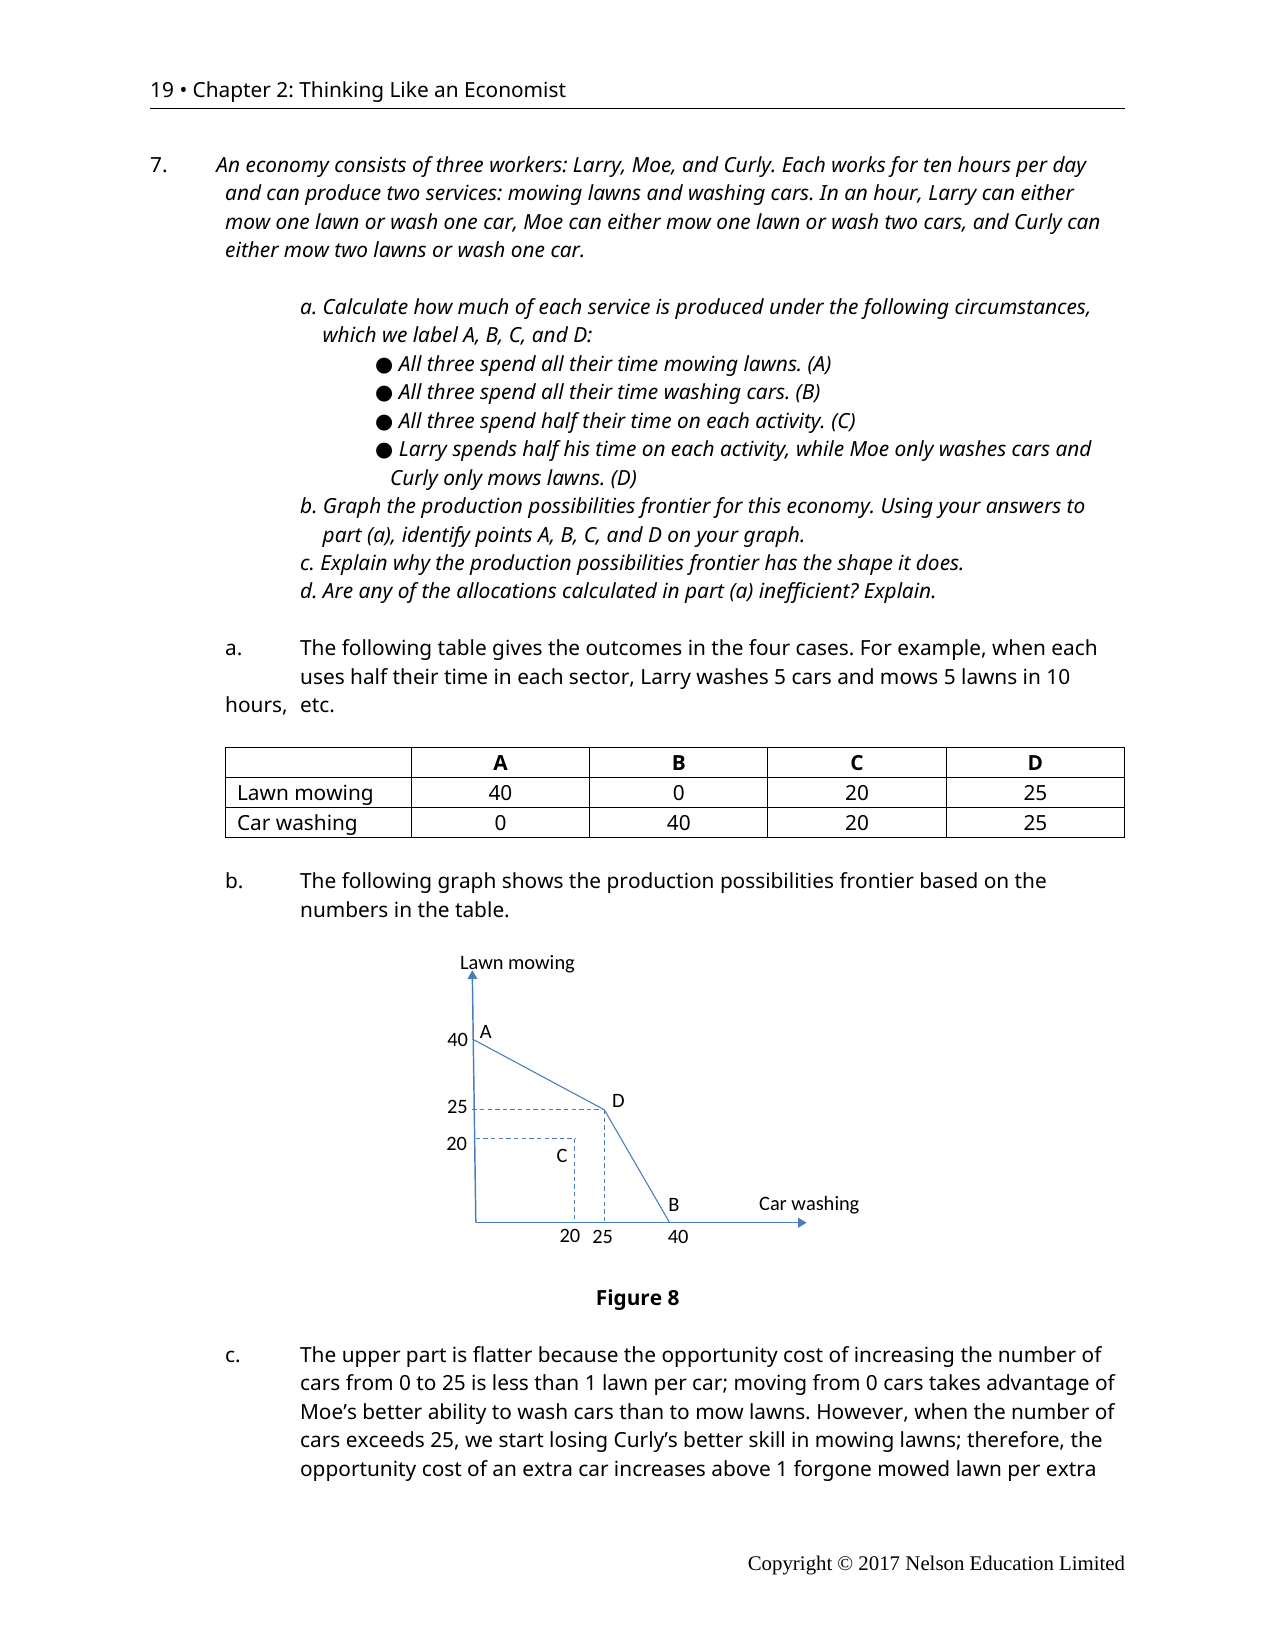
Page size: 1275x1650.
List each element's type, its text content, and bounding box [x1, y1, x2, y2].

text b. The following graph shows the production possibilities frontier based on the numbers in the table. [225, 867, 1125, 923]
text 7. An economy consists of three workers: Larry, Moe, and Curly. Each works for ten hours per day and can produce two services: mowing lawns and washing cars. In an hour, Larry can either mow one lawn or wash one car, Moe can either mow one lawn or wash two cars, and Curly can either mow two lawns or wash one car. [150, 150, 1125, 264]
text ● Larry spends half his time on each activity, while Moe only washes cars and Curly only mows lawns. (D) [375, 434, 1125, 491]
table_cell 25 [947, 808, 1124, 837]
text b. Graph the production possibilities frontier for this economy. Using your answers to part (a), identify points A, B, C, and D on your graph. [300, 491, 1125, 548]
table_header A [412, 748, 589, 777]
table_cell 0 [590, 778, 767, 807]
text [225, 1340, 1125, 1482]
table_header C [768, 748, 946, 777]
table_cell 0 [412, 808, 589, 837]
text ● All three spend all their time mowing lawns. (A) [300, 349, 1125, 377]
table_cell 40 [412, 778, 589, 807]
table_header B [590, 748, 767, 777]
table_cell Car washing [226, 808, 411, 837]
table_header [226, 748, 411, 777]
text a. The following table gives the outcomes in the four cases. For example, when each uses half their time in each sector, Larry washes 5 cars and mows 5 lawns in 10 hours, etc. [150, 633, 1125, 719]
table_cell 20 [768, 808, 946, 837]
table_cell 40 [590, 808, 767, 837]
table_cell 25 [947, 778, 1124, 807]
text ● All three spend all their time washing cars. (B) [300, 377, 1125, 406]
text d. Are any of the allocations calculated in part (a) inefficient? Explain. [225, 577, 1125, 605]
text ● All three spend half their time on each activity. (C) [300, 406, 1125, 434]
table_cell 20 [768, 778, 946, 807]
table_cell Lawn mowing [226, 778, 411, 807]
table_header D [947, 748, 1124, 777]
text c. Explain why the production possibilities frontier has the shape it does. [225, 548, 1125, 577]
text Figure 8 [150, 1283, 1125, 1312]
text a. Calculate how much of each service is produced under the following circumstances, which we label A, B, C, and D: [300, 292, 1125, 349]
